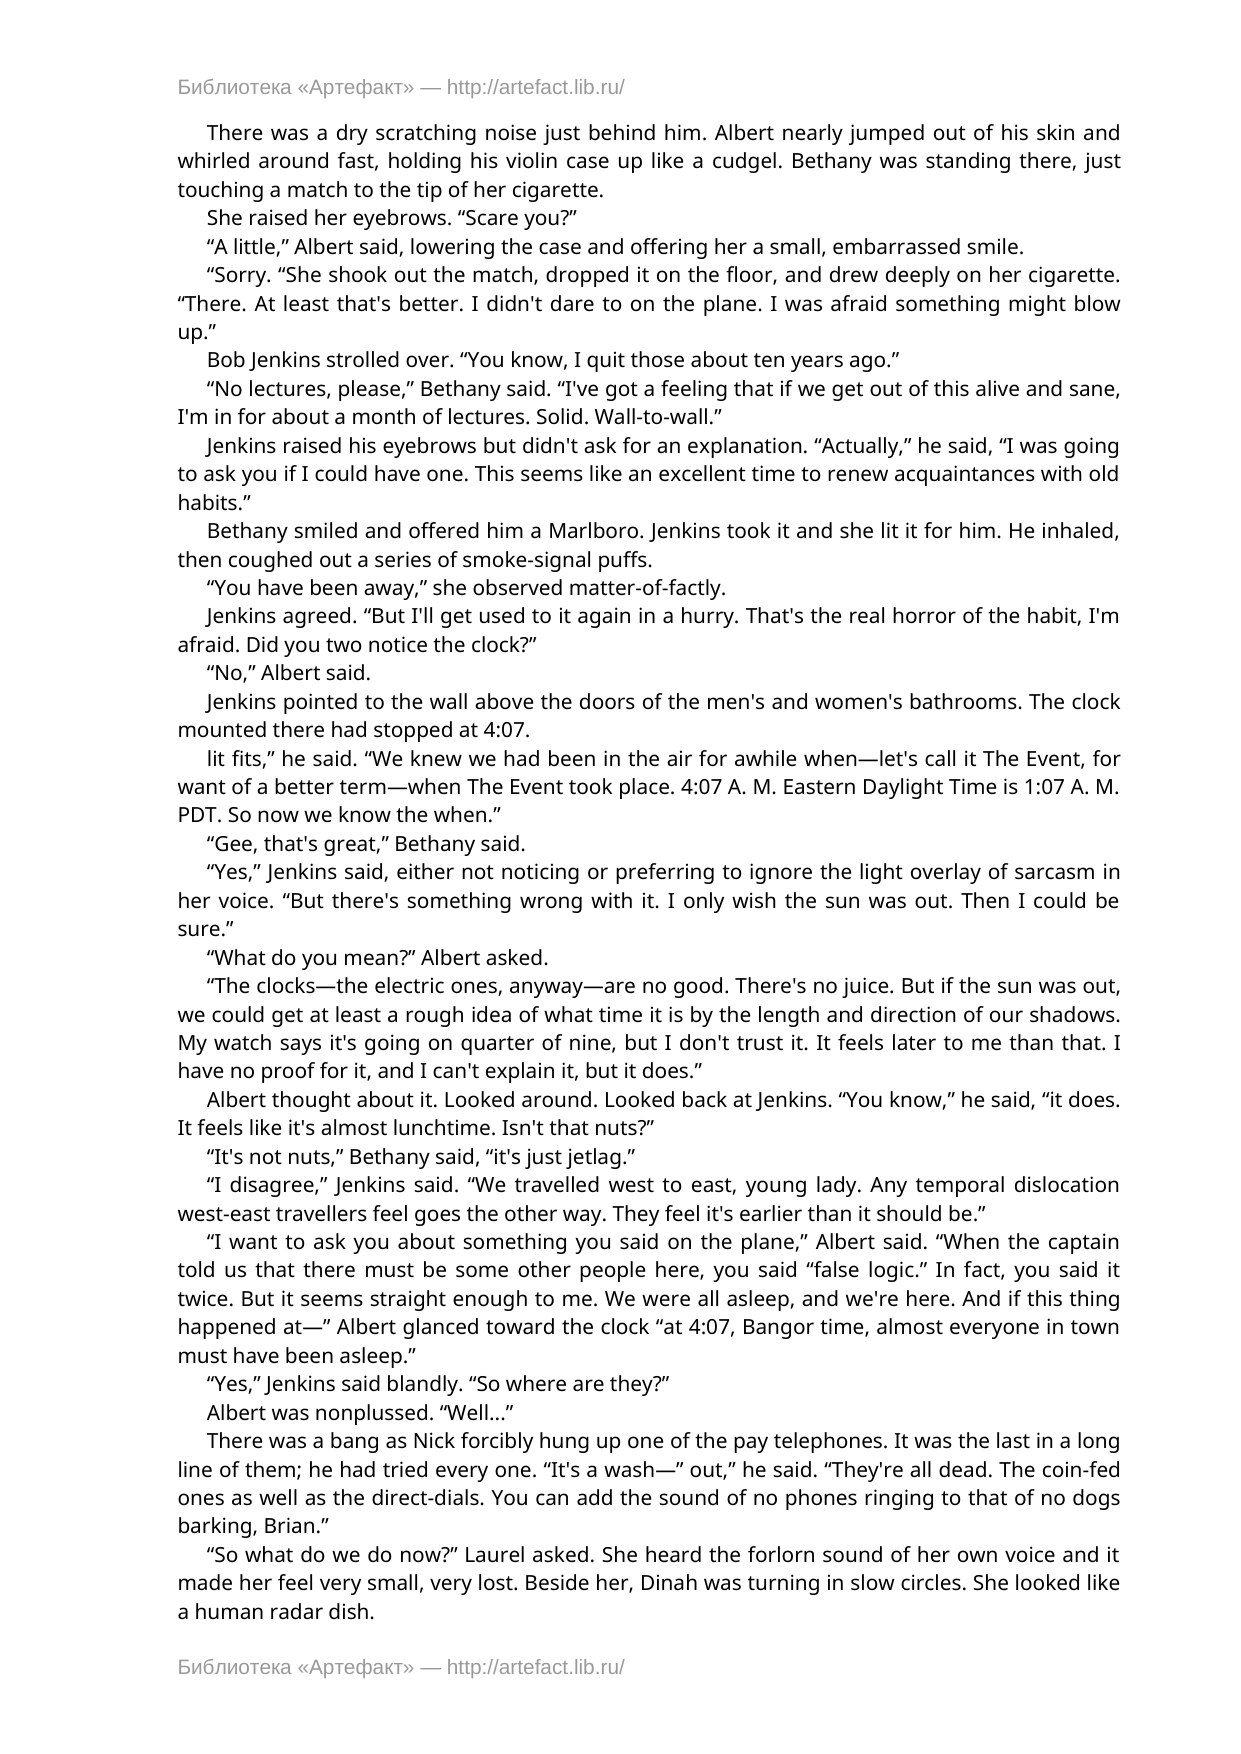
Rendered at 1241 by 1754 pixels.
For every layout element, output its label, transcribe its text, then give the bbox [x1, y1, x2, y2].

text “A little,” Albert said, lowering the case and offering her a small, embarrassed smile. [177, 232, 1122, 260]
text “It's not nuts,” Bethany said, “it's just jetlag.” [177, 1142, 1122, 1170]
text She raised her eyebrows. “Scare you?” [177, 203, 1122, 232]
text There was a dry scratching noise just behind him. Albert nearly jumped out of his skin and whirled around fast, holding his violin case up like a cudgel. Bethany was standing there, just touching a match to the tip of her cigarette. [177, 118, 1122, 203]
text Albert was nonplussed. “Well...” [177, 1398, 1122, 1426]
text “Yes,” Jenkins said blandly. “So where are they?” [177, 1369, 1122, 1398]
text lit fits,” he said. “We knew we had been in the air for awhile when—let's call it The Event, for want of a better term—when The Event took place. 4:07 A. M. Eastern Daylight Time is 1:07 A. M. PDT. So now we know the when.” [177, 744, 1122, 829]
text “Gee, that's great,” Bethany said. [177, 829, 1122, 857]
text Bethany smiled and offered him a Marlboro. Jenkins took it and she lit it for him. He inhaled, then coughed out a series of smoke-signal puffs. [177, 516, 1122, 573]
text “No lectures, please,” Bethany said. “I've got a feeling that if we get out of this alive and sane, I'm in for about a month of lectures. Solid. Wall-to-wall.” [177, 374, 1122, 431]
text “You have been away,” she observed matter-of-factly. [177, 573, 1122, 602]
text Jenkins pointed to the wall above the doors of the men's and women's bathrooms. The clock mounted there had stopped at 4:07. [177, 687, 1122, 744]
text Jenkins agreed. “But I'll get used to it again in a hurry. That's the real horror of the habit, I'm afraid. Did you two notice the clock?” [177, 602, 1122, 658]
text “I disagree,” Jenkins said. “We travelled west to east, young lady. Any temporal dislocation west-east travellers feel goes the other way. They feel it's earlier than it should be.” [177, 1170, 1122, 1227]
text There was a bang as Nick forcibly hung up one of the pay telephones. It was the last in a long line of them; he had tried every one. “It's a wash—” out,” he said. “They're all dead. The coin-fed ones as well as the direct-dials. You can add the sound of no phones ringing to that of no dogs barking, Brian.” [177, 1426, 1122, 1540]
text “No,” Albert said. [177, 658, 1122, 687]
text “So what do we do now?” Laurel asked. She heard the forlorn sound of her own voice and it made her feel very small, very lost. Beside her, Dinah was turning in slow circles. She looked like a human radar dish. [177, 1540, 1122, 1625]
text Bob Jenkins strolled over. “You know, I quit those about ten years ago.” [177, 346, 1122, 374]
text “The clocks—the electric ones, anyway—are no good. There's no juice. But if the sun was out, we could get at least a rough idea of what time it is by the length and direction of our shadows. My watch says it's going on quarter of nine, but I don't trust it. It feels later to me than that. I have no proof for it, and I can't explain it, but it does.” [177, 971, 1122, 1085]
text “Yes,” Jenkins said, either not noticing or preferring to ignore the light overlay of sarcasm in her voice. “But there's something wrong with it. I only wish the sun was out. Then I could be sure.” [177, 857, 1122, 943]
text Albert thought about it. Looked around. Looked back at Jenkins. “You know,” he said, “it does. It feels like it's almost lunchtime. Isn't that nuts?” [177, 1085, 1122, 1142]
text “Sorry. “She shook out the match, dropped it on the floor, and drew deeply on her cigarette. “There. At least that's better. I didn't dare to on the plane. I was afraid something might blow up.” [177, 260, 1122, 346]
text Jenkins raised his eyebrows but didn't ask for an explanation. “Actually,” he said, “I was going to ask you if I could have one. This seems like an excellent time to renew acquaintances with old habits.” [177, 431, 1122, 516]
text “What do you mean?” Albert asked. [177, 943, 1122, 971]
text “I want to ask you about something you said on the plane,” Albert said. “When the captain told us that there must be some other people here, you said “false logic.” In fact, you said it twice. But it seems straight enough to me. We were all asleep, and we're here. And if this thing happened at—” Albert glanced toward the clock “at 4:07, Bangor time, almost everyone in town must have been asleep.” [177, 1227, 1122, 1369]
